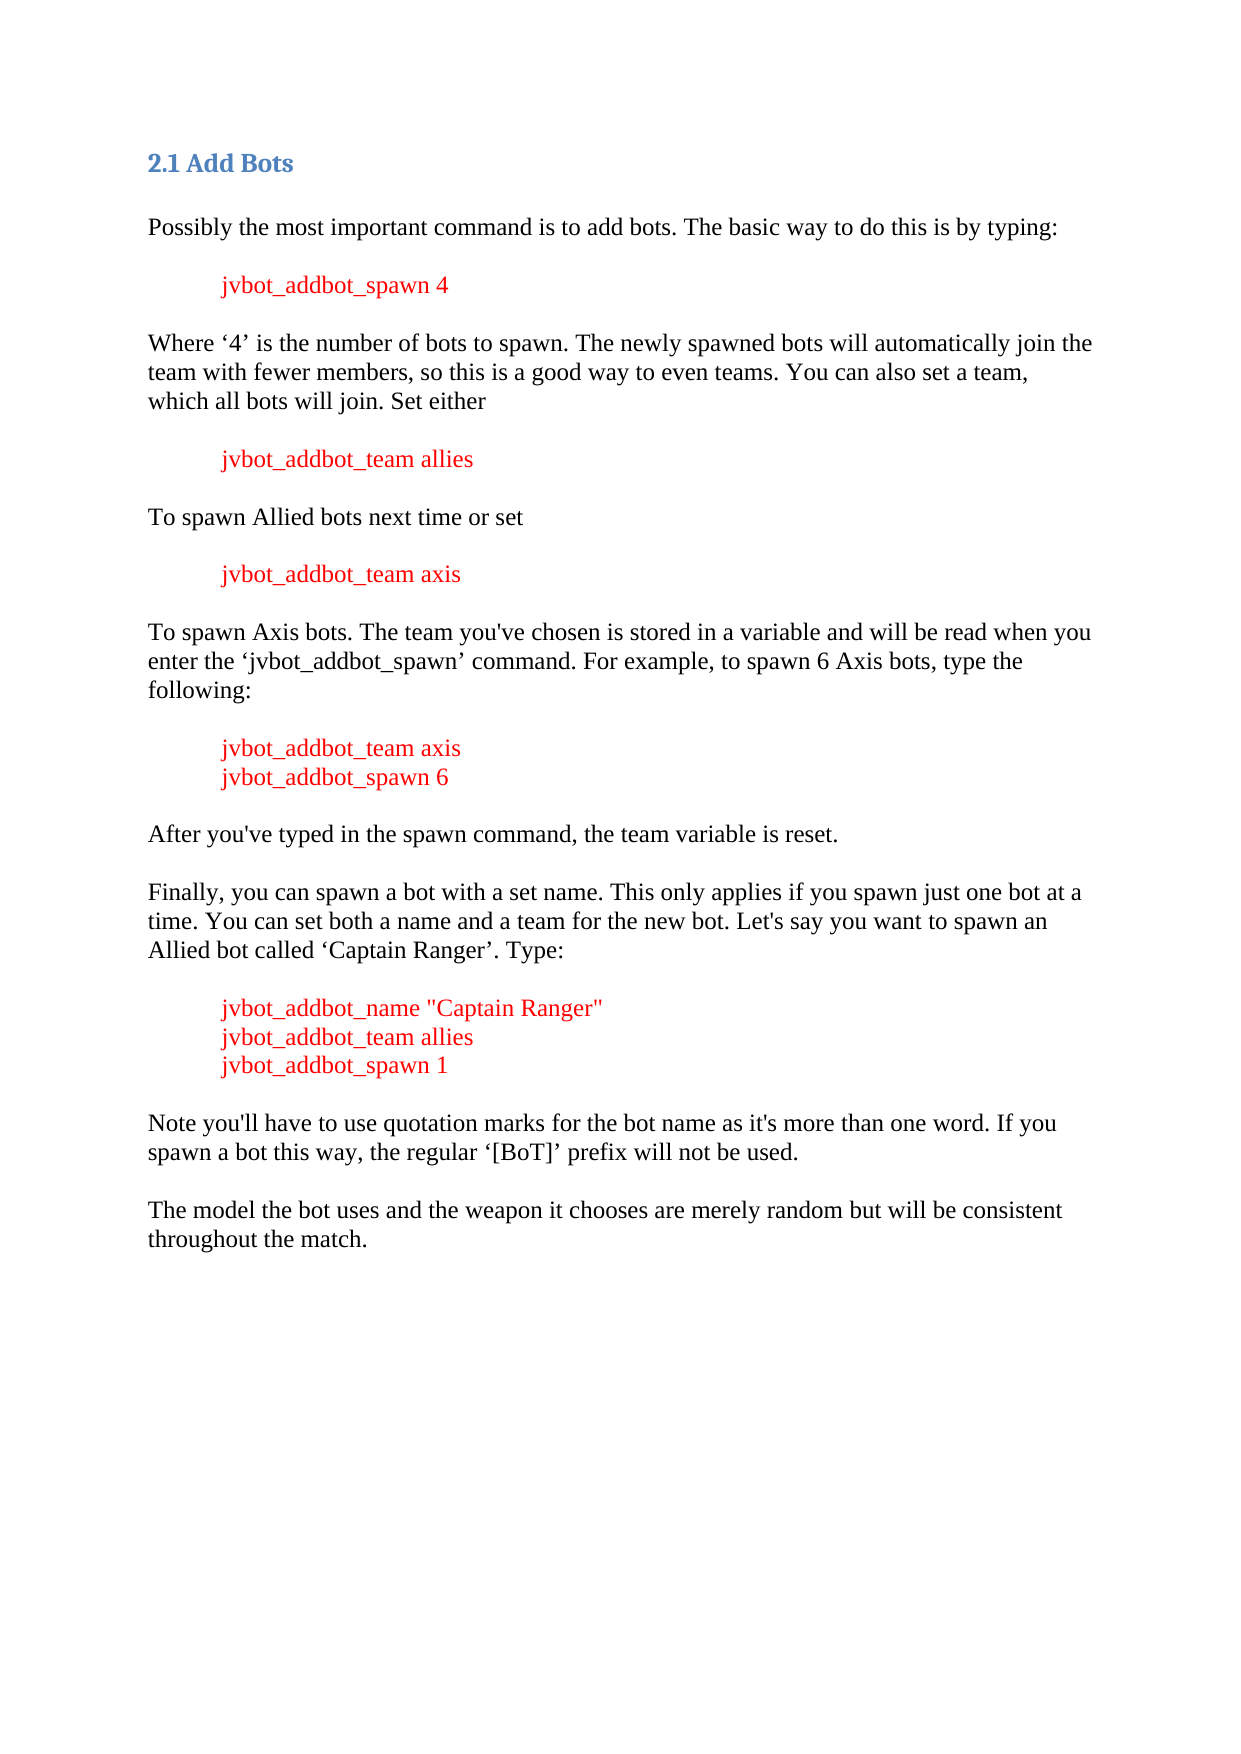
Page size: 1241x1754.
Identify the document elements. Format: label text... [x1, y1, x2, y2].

text After you've typed in the spawn command, the team variable is reset. [148, 819, 1093, 848]
text jvbot_addbot_spawn 4 [148, 270, 1093, 299]
subtitle 2.1 Add Bots [148, 148, 1093, 179]
text jvbot_addbot_team axis [148, 559, 1093, 588]
text jvbot_addbot_team allies [148, 444, 1093, 472]
text jvbot_addbot_name "Captain Ranger" jvbot_addbot_team allies jvbot_addbot_spawn 1 [221, 993, 1093, 1079]
text Possibly the most important command is to add bots. The basic way to do this is by typing: [148, 212, 1093, 241]
text To spawn Allied bots next time or set [148, 502, 1093, 530]
text Finally, you can spawn a bot with a set name. This only applies if you spawn just one bot at a time. You can set both a name and a team for the new bot. Let's say you want to spawn an Allied bot called ‘Captain Ranger’. Type: [148, 877, 1093, 964]
text To spawn Axis bots. The team you've chosen is stored in a variable and will be read when you enter the ‘jvbot_addbot_spawn’ command. For example, to spawn 6 Axis bots, type the following: [148, 617, 1093, 704]
text Where ‘4’ is the number of bots to spawn. The newly spawned bots will automatically join the team with fewer members, so this is a good way to even teams. You can also set a team, which all bots will join. Set either [148, 328, 1093, 414]
text jvbot_addbot_team axis jvbot_addbot_spawn 6 [221, 733, 1093, 790]
text The model the bot uses and the weapon it chooses are merely random but will be consistent throughout the match. [148, 1195, 1093, 1252]
text Note you'll have to use quotation marks for the bot name as it's more than one word. If you spawn a bot this way, the regular ‘[BoT]’ prefix will not be used. [148, 1108, 1093, 1166]
